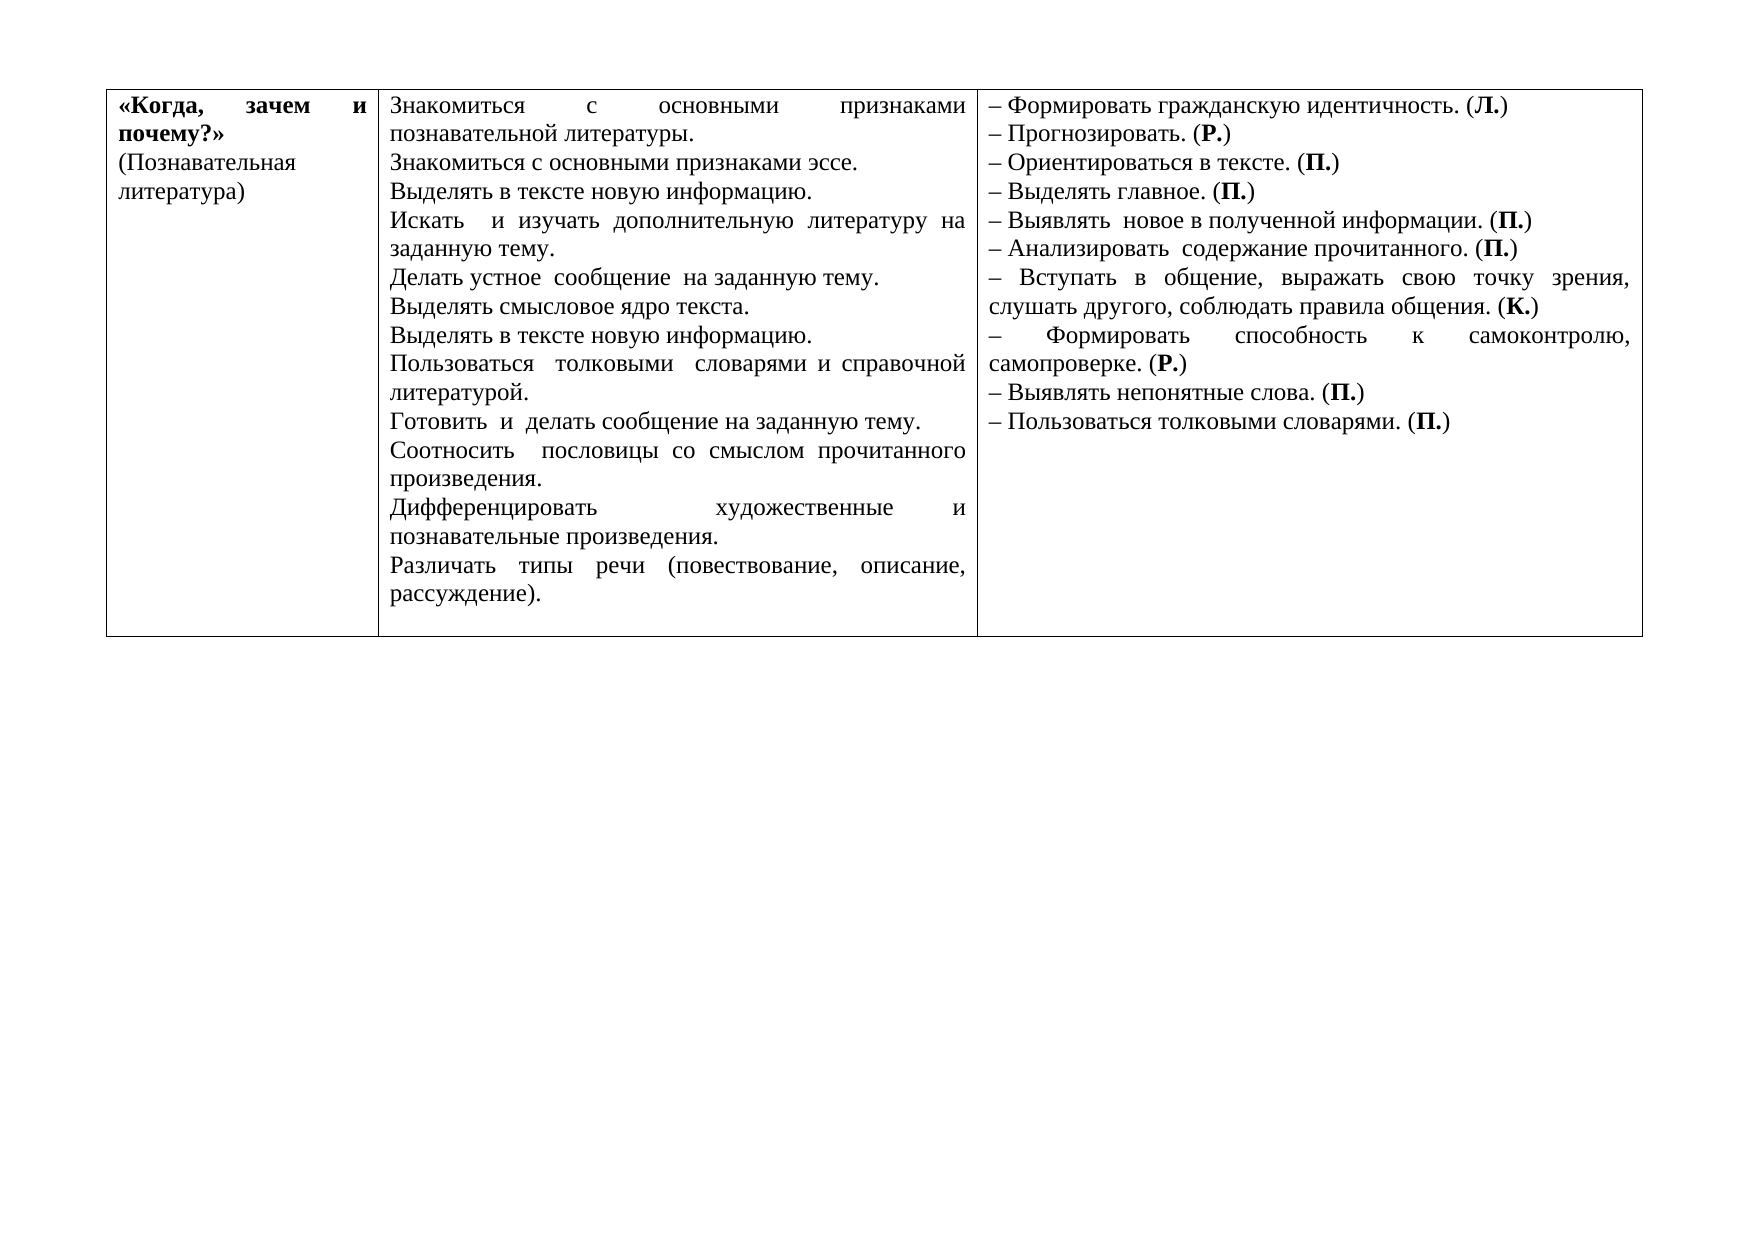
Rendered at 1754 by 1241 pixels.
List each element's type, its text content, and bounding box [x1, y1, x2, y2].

table_cell – Формировать гражданскую идентичность. (Л.) – Прогнозировать. (Р.) – Ориентироваться в тексте. (П.) – Выделять главное. (П.) – Выявлять новое в полученной информации. (П.) – Анализировать содержание прочитанного. (П.) – Вступать в общение, выражать свою точку зрения, слушать другого, соблюдать правила общения. (К.) – Формировать способность к самоконтролю, самопроверке. (Р.) – Выявлять непонятные слова. (П.) – Пользоваться толковыми словарями. (П.) [978, 90, 1642, 636]
table_cell «Когда, зачем и почему?» (Познавательная литература) [107, 90, 378, 636]
table_cell Знакомиться с основными признаками познавательной литературы. Знакомиться с основными признаками эссе. Выделять в тексте новую информацию. Искать и изучать дополнительную литературу на заданную тему. Делать устное сообщение на заданную тему. Выделять смысловое ядро текста. Выделять в тексте новую информацию. Пользоваться толковыми словарями и справочной литературой. Готовить и делать сообщение на заданную тему. Соотносить пословицы со смыслом прочитанного произведения. Дифференцировать художественные и познавательные произведения. Различать типы речи (повествование, описание, рассуждение). [379, 90, 977, 636]
